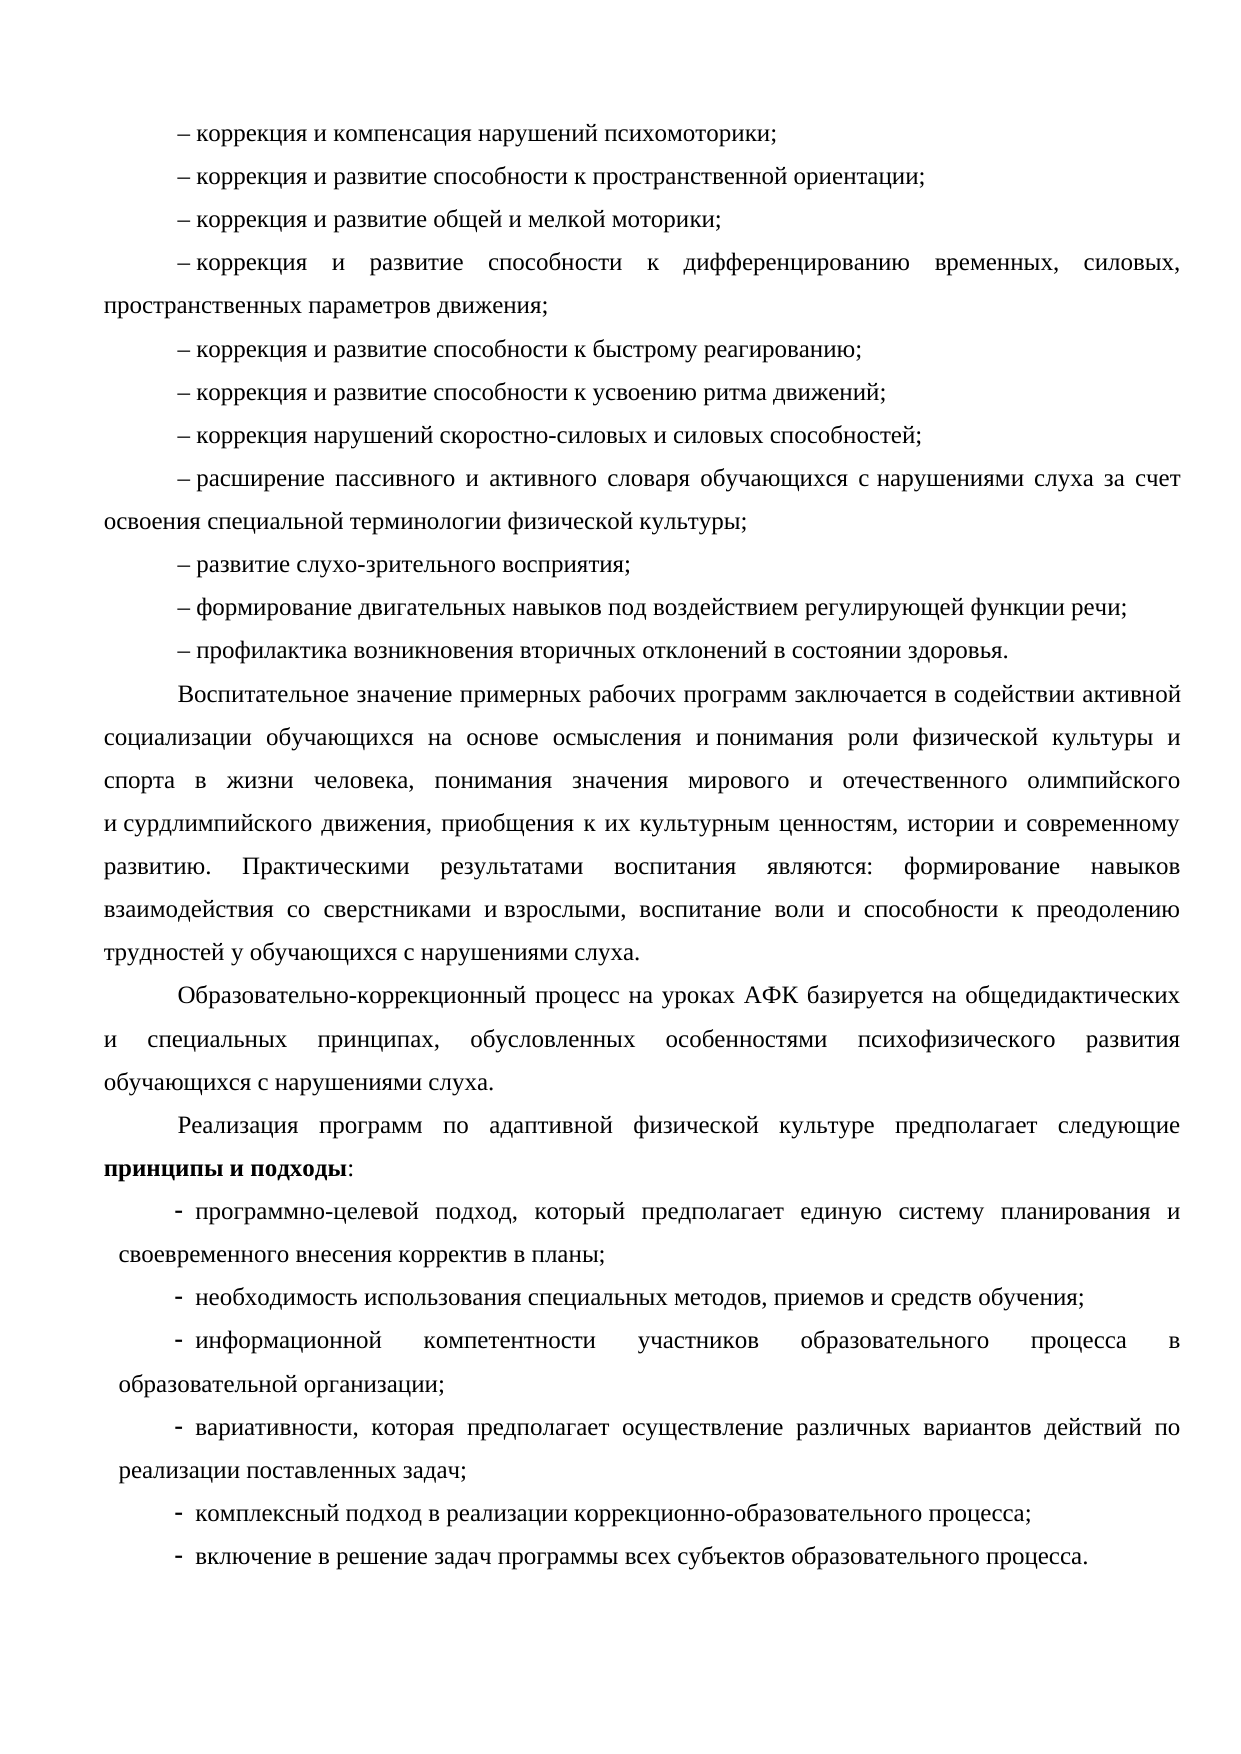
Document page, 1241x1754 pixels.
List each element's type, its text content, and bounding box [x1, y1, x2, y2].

list программно-целевой подход, который предполагает единую систему планирования и своевременного внесения корректив в планы; [118, 1196, 1181, 1268]
text Образовательно-коррекционный процесс на уроках АФК базируется на общедидактических и специальных принципах, обусловленных особенностями психофизического развития обучающихся с нарушениями слуха. [103, 981, 1181, 1096]
text Реализация программ по адаптивной физической культуре предполагает следующие принципы и подходы: [103, 1110, 1181, 1182]
text Воспитательное значение примерных рабочих программ заключается в содействии активной социализации обучающихся на основе осмысления и понимания роли физической культуры и спорта в жизни человека, понимания значения мирового и отечественного олимпийского и сурдлимпийского движения, приобщения к их культурным ценностям, истории и современному развитию. Практическими результатами воспитания являются: формирование навыков взаимодействия со сверстниками и взрослыми, воспитание воли и способности к преодолению трудностей у обучающихся с нарушениями слуха. [103, 679, 1181, 966]
text – коррекция и развитие способности к быстрому реагированию; [103, 334, 1181, 362]
text – развитие слухо-зрительного восприятия; [103, 549, 1181, 578]
text – коррекция и компенсация нарушений психомоторики; [103, 118, 1181, 147]
text – коррекция и развитие способности к пространственной ориентации; [103, 161, 1181, 190]
list включение в решение задач программы всех субъектов образовательного процесса. [118, 1541, 1181, 1570]
text – расширение пассивного и активного словаря обучающихся с нарушениями слуха за счет освоения специальной терминологии физической культуры; [103, 463, 1181, 535]
list информационной компетентности участников образовательного процесса в образовательной организации; [118, 1326, 1181, 1397]
text – коррекция и развитие способности к дифференцированию временных, силовых, пространственных параметров движения; [103, 247, 1181, 319]
text – коррекция нарушений скоростно-силовых и силовых способностей; [103, 420, 1181, 449]
list необходимость использования специальных методов, приемов и средств обучения; [118, 1282, 1181, 1311]
text – формирование двигательных навыков под воздействием регулирующей функции речи; [103, 592, 1181, 621]
text – коррекция и развитие общей и мелкой моторики; [103, 204, 1181, 233]
text – коррекция и развитие способности к усвоению ритма движений; [103, 377, 1181, 406]
list комплексный подход в реализации коррекционно-образовательного процесса; [118, 1498, 1181, 1527]
list вариативности, которая предполагает осуществление различных вариантов действий по реализации поставленных задач; [118, 1412, 1181, 1484]
text – профилактика возникновения вторичных отклонений в состоянии здоровья. [103, 636, 1181, 664]
